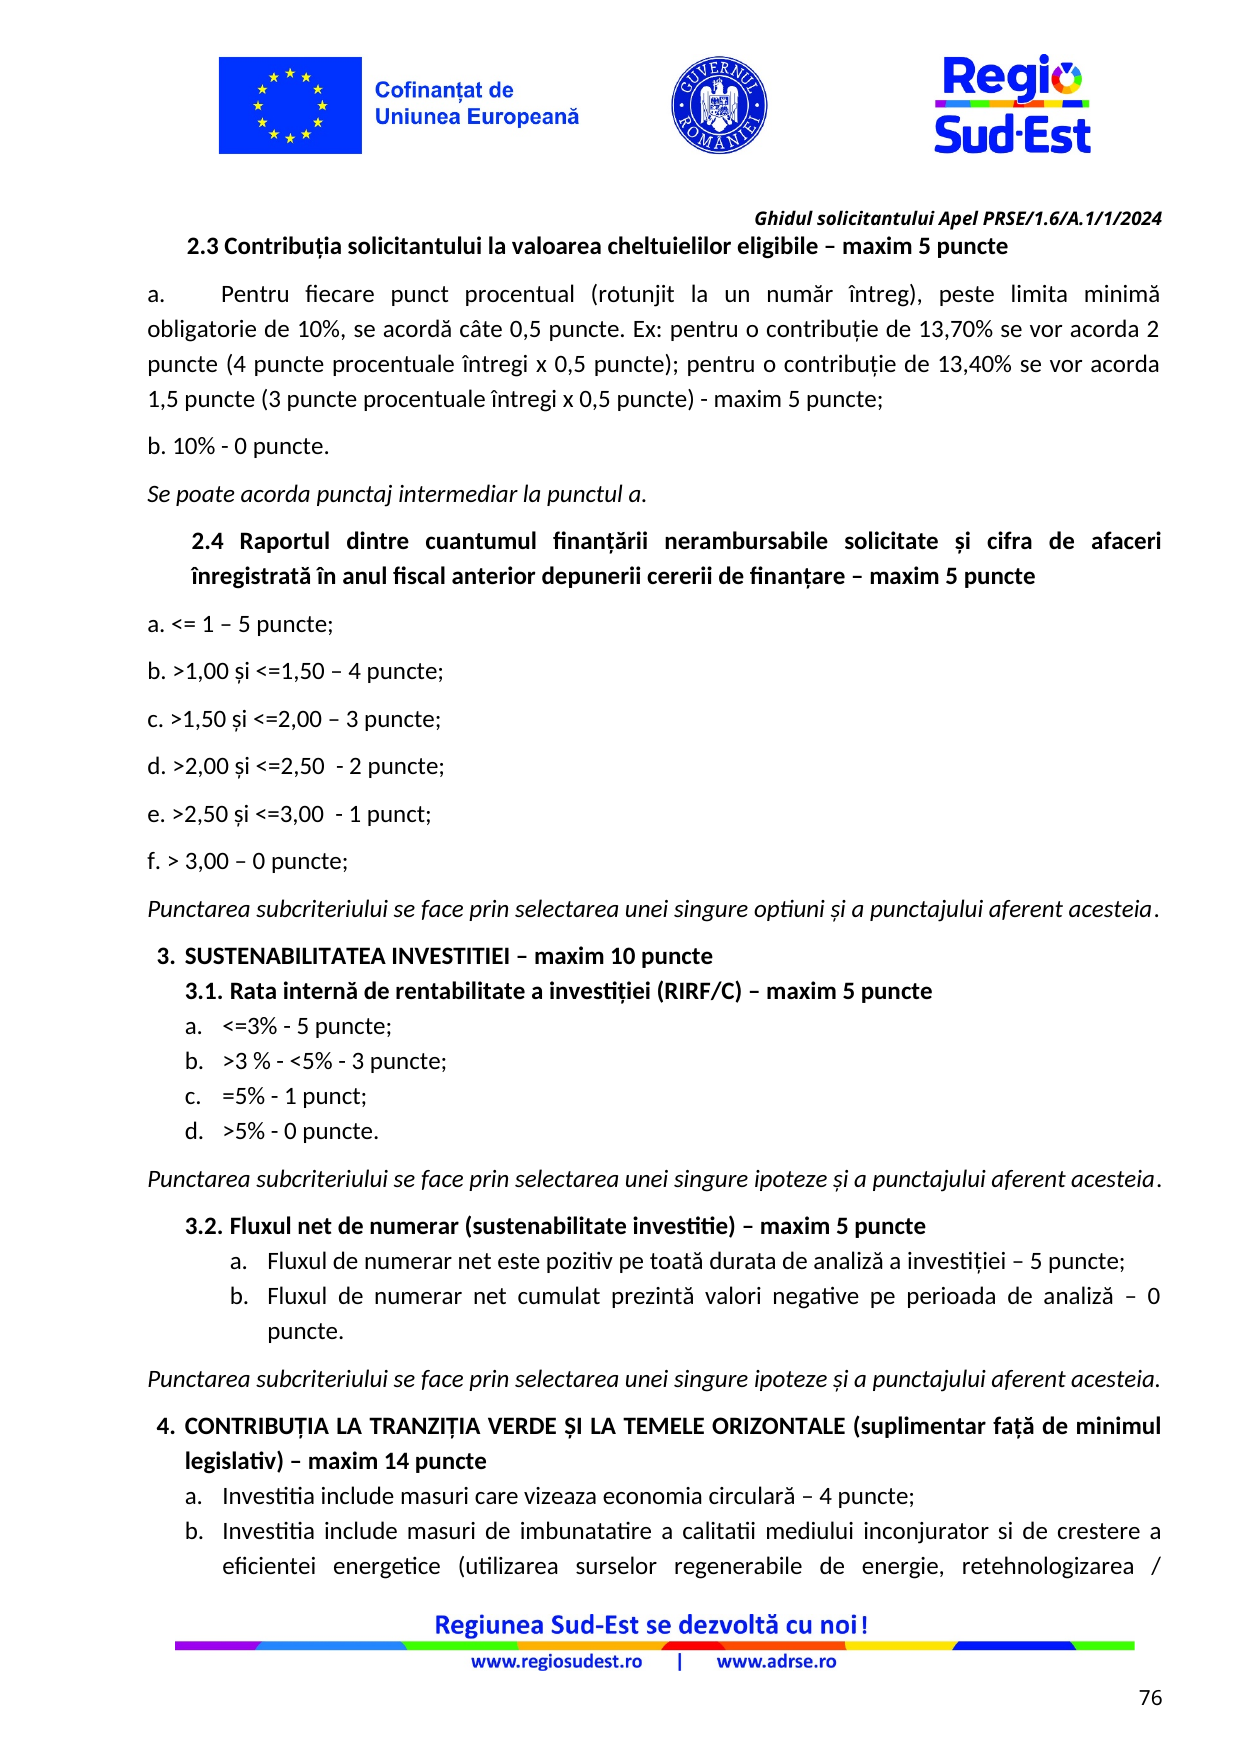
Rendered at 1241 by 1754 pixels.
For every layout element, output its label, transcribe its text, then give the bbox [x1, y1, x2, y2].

text Se poate acorda punctaj intermediar la punctul a. [147, 478, 1162, 508]
list SUSTENABILITATEA INVESTITIEI – maxim 10 puncte [156, 940, 1162, 971]
picture [218, 54, 1091, 155]
list Fluxul de numerar net cumulat prezintă valori negative pe perioada de analiză – 0 puncte. [229, 1280, 1162, 1346]
picture [175, 1614, 1135, 1671]
text f. > 3,00 – 0 puncte; [147, 845, 1162, 876]
text e. >2,50 și <=3,00 - 1 punct; [147, 798, 1162, 828]
text a. Pentru fiecare punct procentual (rotunjit la un număr întreg), peste limita minimă obligatorie de 10%, se acordă câte 0,5 puncte. Ex: pentru o contribuție de 13,70% se vor acorda 2 puncte (4 puncte procentuale întregi x 0,5 puncte); pentru o contribuție de 13,40% se vor acorda 1,5 puncte (3 puncte procentuale întregi x 0,5 puncte) - maxim 5 puncte; [147, 278, 1162, 413]
text a. <= 1 – 5 puncte; [147, 608, 1162, 638]
list Fluxul de numerar net este pozitiv pe toată durata de analiză a investiţiei – 5 puncte; [229, 1245, 1162, 1276]
list Fluxul net de numerar (sustenabilitate investitie) – maxim 5 puncte [184, 1210, 1162, 1241]
list =5% - 1 punct; [184, 1080, 1162, 1111]
list >3 % - <5% - 3 puncte; [184, 1045, 1162, 1076]
text Punctarea subcriteriului se face prin selectarea unei singure ipoteze și a punctajului aferent acesteia. [147, 1163, 1162, 1193]
list Rata internă de rentabilitate a investiției (RIRF/C) – maxim 5 puncte [184, 975, 1162, 1006]
text 2.3 Contribuția solicitantului la valoarea cheltuielilor eligibile – maxim 5 puncte [147, 230, 1162, 261]
text c. >1,50 și <=2,00 – 3 puncte; [147, 703, 1162, 733]
text b. >1,00 și <=1,50 – 4 puncte; [147, 655, 1162, 686]
text b. 10% - 0 puncte. [147, 430, 1162, 461]
text Punctarea subcriteriului se face prin selectarea unei singure optiuni și a punctajului aferent acesteia. [147, 893, 1162, 923]
text Punctarea subcriteriului se face prin selectarea unei singure ipoteze și a punctajului aferent acesteia. [147, 1363, 1162, 1393]
list <=3% - 5 puncte; [184, 1010, 1162, 1041]
list CONTRIBUȚIA LA TRANZIȚIA VERDE ȘI LA TEMELE ORIZONTALE (suplimentar față de minimul legislativ) – maxim 14 puncte [156, 1410, 1162, 1476]
list >5% - 0 puncte. [184, 1115, 1162, 1146]
text 2.4 Raportul dintre cuantumul finanțării nerambursabile solicitate și cifra de afaceri înregistrată în anul fiscal anterior depunerii cererii de finanțare – maxim 5 puncte [191, 525, 1162, 591]
text d. >2,00 și <=2,50 - 2 puncte; [147, 750, 1162, 781]
list Investitia include masuri care vizeaza economia circulară – 4 puncte; [184, 1480, 1162, 1511]
